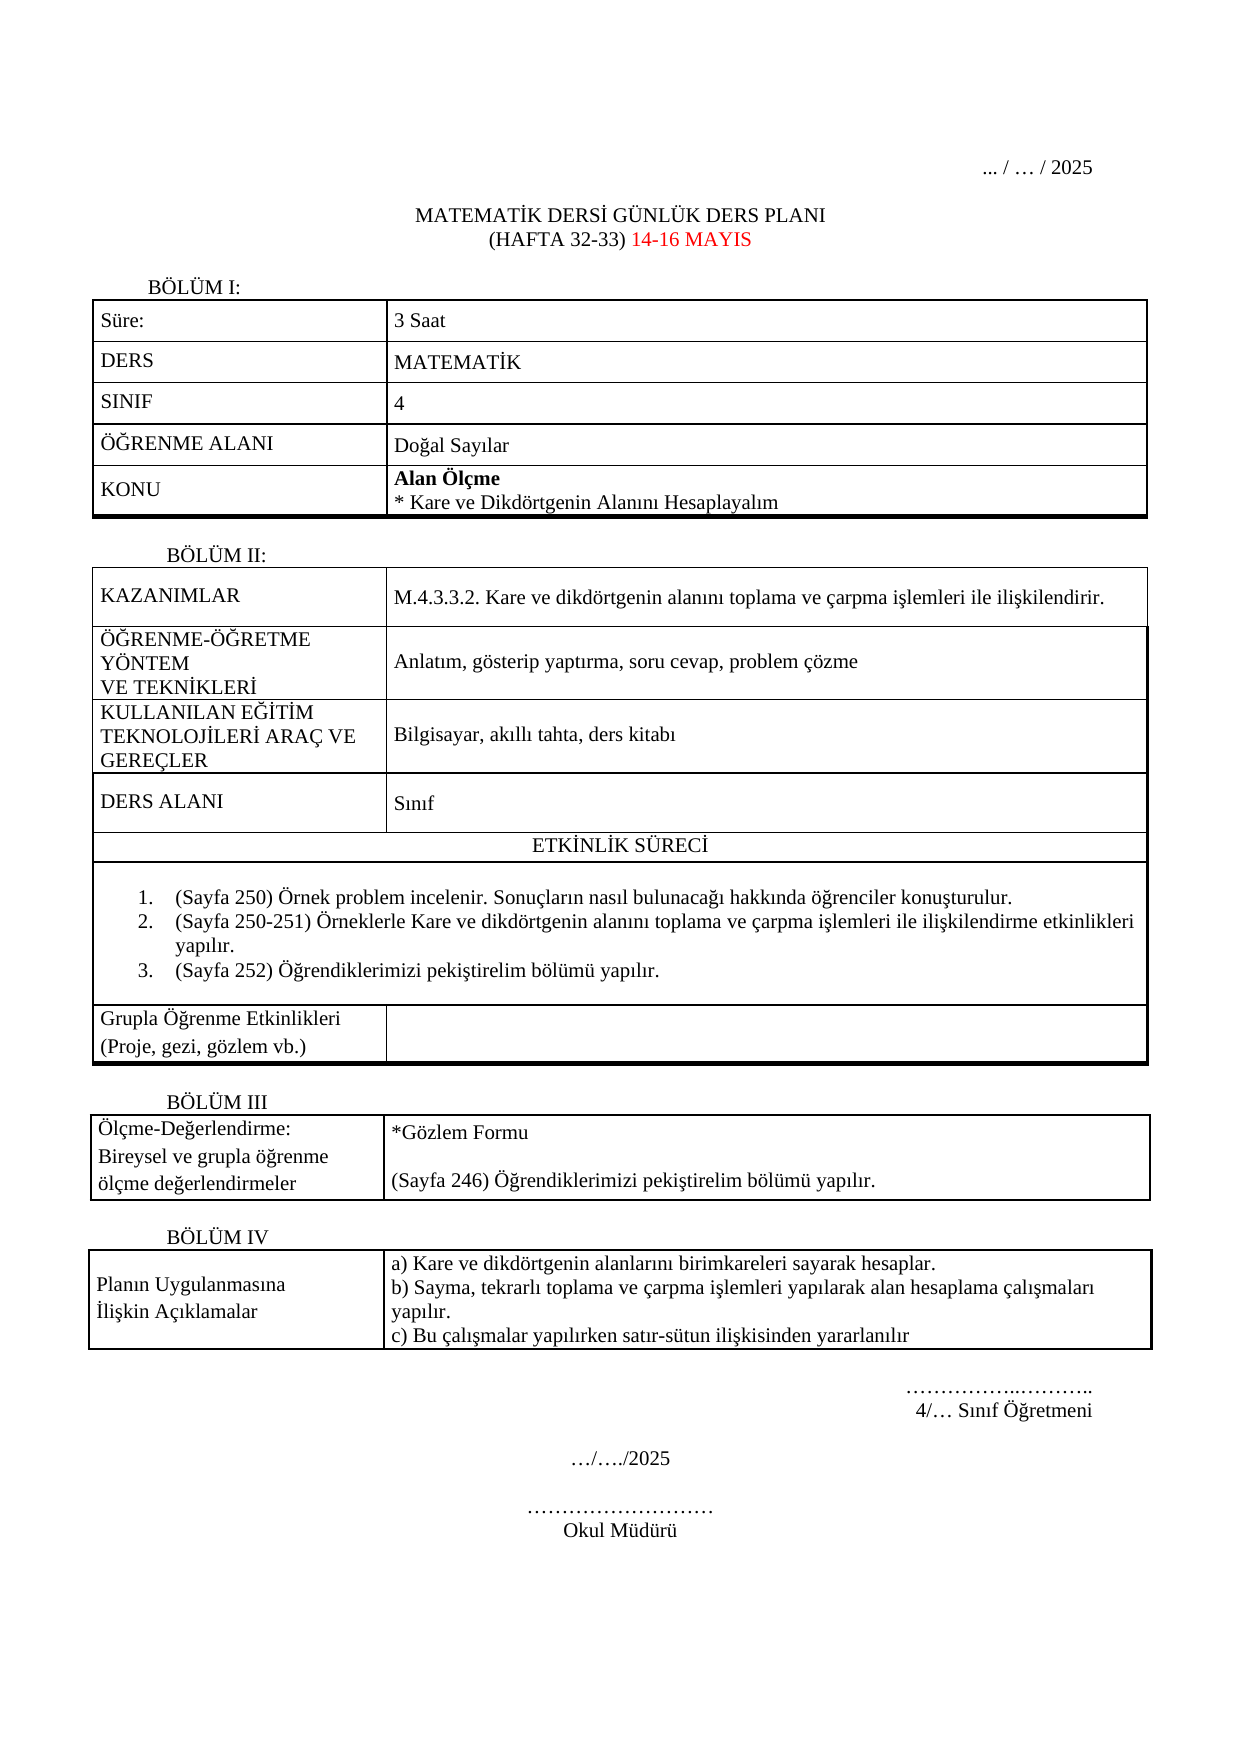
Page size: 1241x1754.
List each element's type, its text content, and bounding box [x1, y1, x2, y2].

table_header 3 Saat [388, 301, 1146, 341]
text 4/… Sınıf Öğretmeni [148, 1398, 1092, 1422]
subtitle BÖLÜM IV [148, 1225, 1092, 1249]
text (HAFTA 32-33) 14-16 MAYIS [148, 227, 1092, 251]
table_header Planın Uygulanmasına İlişkin Açıklamalar [90, 1251, 383, 1347]
table_header a) Kare ve dikdörtgenin alanlarını birimkareleri sayarak hesaplar. b) Sayma, tekrarlı toplama ve çarpma işlemleri yapılarak alan hesaplama çalışmaları yapılır. c) Bu çalışmalar yapılırken satır-sütun ilişkisinden yararlanılır [385, 1251, 1150, 1347]
table_cell Alan Ölçme * Kare ve Dikdörtgenin Alanını Hesaplayalım [388, 466, 1146, 514]
table_cell Anlatım, gösterip yaptırma, soru cevap, problem çözme [387, 627, 1146, 699]
table_cell Sınıf [387, 774, 1146, 832]
subtitle BÖLÜM III [148, 1090, 1092, 1114]
table_header M.4.3.3.2. Kare ve dikdörtgenin alanını toplama ve çarpma işlemleri ile ilişkilendirir. [387, 568, 1147, 626]
table_cell [387, 1006, 1146, 1061]
table_cell DERS [94, 342, 386, 382]
table_header Süre: [94, 301, 386, 341]
text ……………………… [148, 1494, 1092, 1518]
table_cell SINIF [94, 383, 386, 423]
table_cell (Sayfa 250) Örnek problem incelenir. Sonuçların nasıl bulunacağı hakkında öğrenciler konuşturulur. (Sayfa 250-251) Örneklerle Kare ve dikdörtgenin alanını toplama ve çarpma işlemleri ile ilişkilendirme etkinlikleri yapılır. (Sayfa 252) Öğrendiklerimizi pekiştirelim bölümü yapılır. [94, 863, 1146, 1004]
text ……………..……….. [148, 1374, 1092, 1398]
table_cell ÖĞRENME-ÖĞRETME YÖNTEM VE TEKNİKLERİ [93, 627, 386, 699]
text Okul Müdürü [148, 1518, 1092, 1542]
table_header Ölçme-Değerlendirme: Bireysel ve grupla öğrenme ölçme değerlendirmeler [92, 1116, 383, 1199]
table_cell Grupla Öğrenme Etkinlikleri (Proje, gezi, gözlem vb.) [94, 1006, 386, 1061]
table_cell DERS ALANI [94, 774, 386, 832]
text BÖLÜM I: [148, 275, 1092, 299]
table_cell ETKİNLİK SÜRECİ [94, 833, 1146, 861]
table_cell Doğal Sayılar [388, 425, 1146, 465]
table_header KAZANIMLAR [93, 568, 386, 626]
text MATEMATİK DERSİ GÜNLÜK DERS PLANI [148, 203, 1092, 227]
table_cell KONU [94, 466, 386, 514]
table_cell 4 [388, 383, 1146, 423]
text BÖLÜM II: [148, 543, 1092, 567]
text …/…./2025 [148, 1446, 1092, 1470]
table_cell Bilgisayar, akıllı tahta, ders kitabı [387, 700, 1146, 772]
table_header *Gözlem Formu (Sayfa 246) Öğrendiklerimizi pekiştirelim bölümü yapılır. [385, 1116, 1149, 1199]
text ... / … / 2025 [148, 155, 1092, 179]
table_cell ÖĞRENME ALANI [94, 425, 386, 465]
table_cell MATEMATİK [388, 342, 1146, 382]
table_cell KULLANILAN EĞİTİM TEKNOLOJİLERİ ARAÇ VE GEREÇLER [93, 700, 386, 772]
